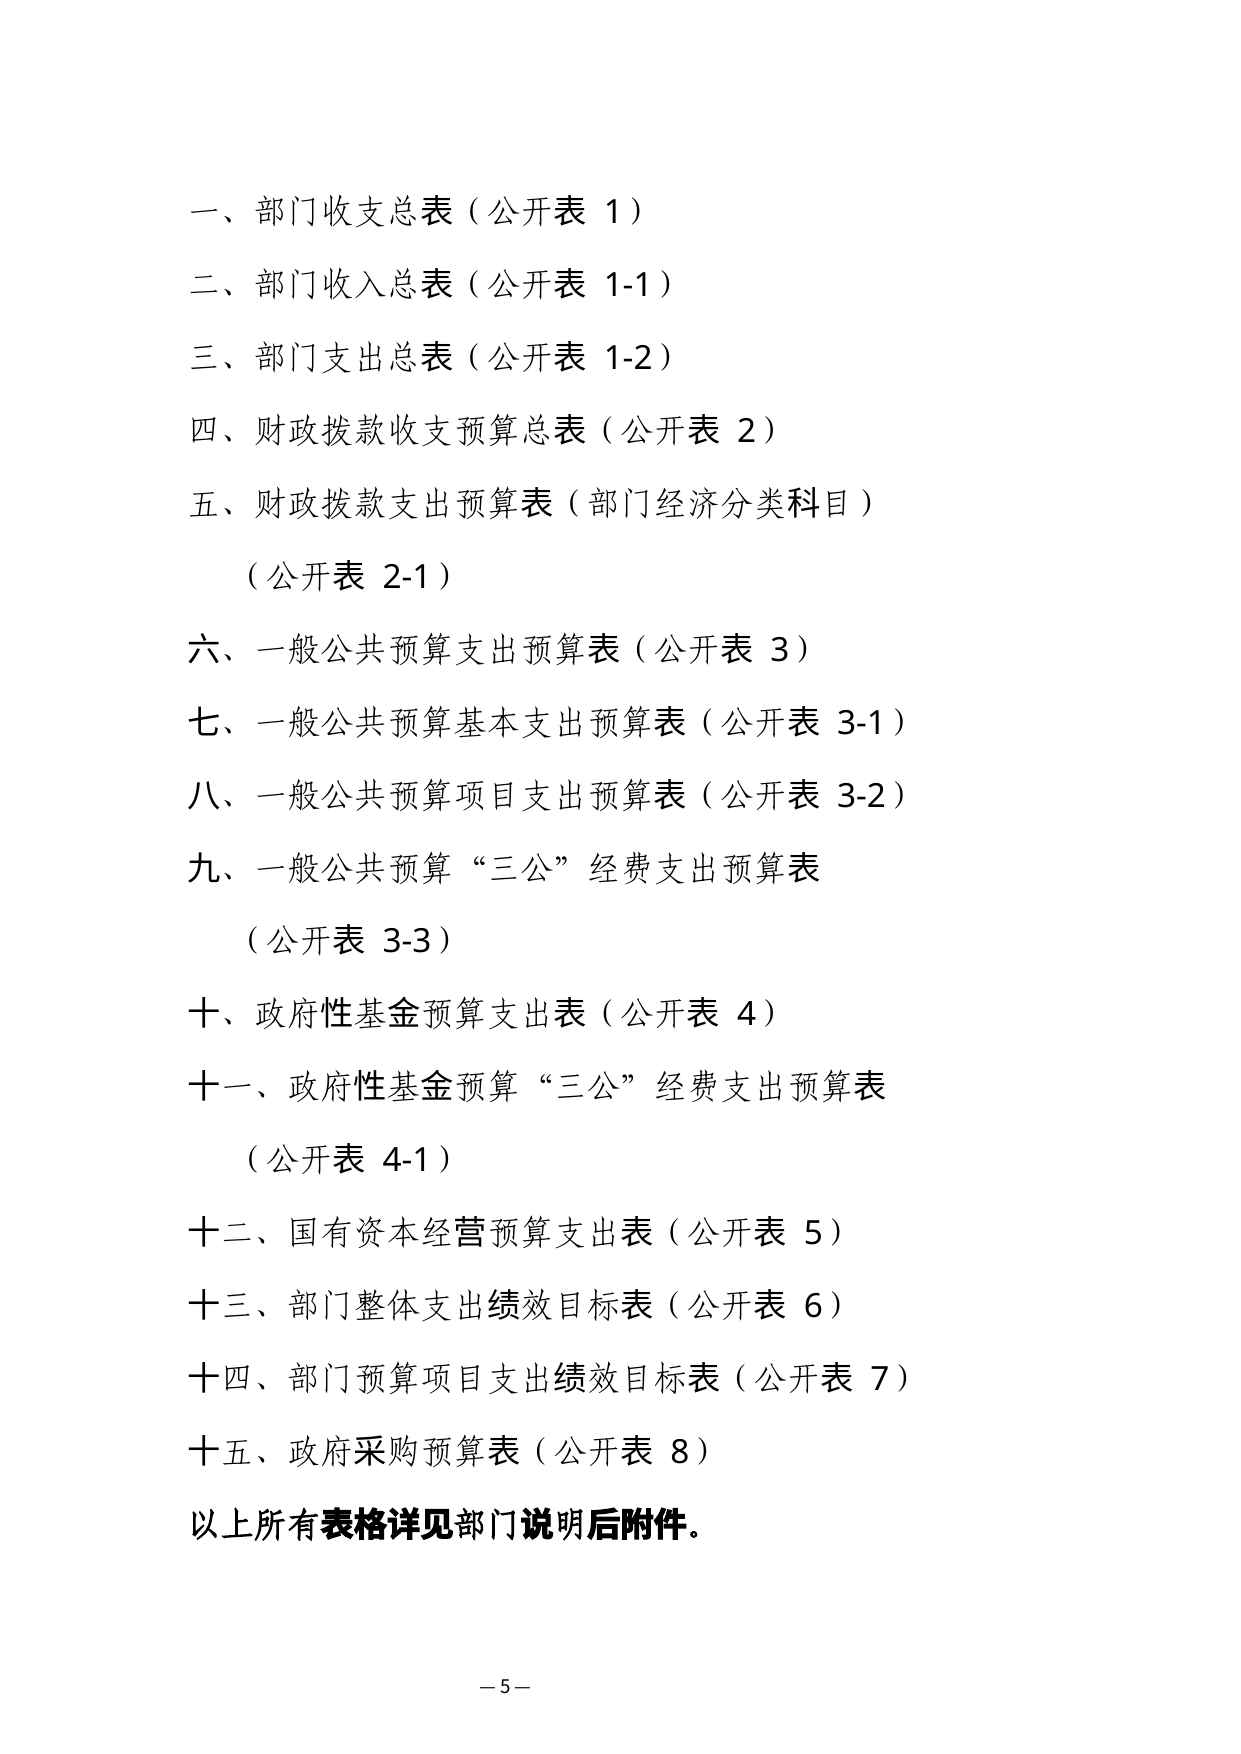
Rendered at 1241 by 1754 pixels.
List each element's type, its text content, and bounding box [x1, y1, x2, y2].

list 以上所有表格详见部门说明后附件。 [187, 1478, 1071, 1551]
list 十五、政府采购预算表（公开表 8） [187, 1405, 1071, 1478]
list 六、一般公共预算支出预算表（公开表 3） [187, 603, 1071, 676]
list 八、一般公共预算项目支出预算表（公开表 3-2） [187, 749, 1071, 822]
list （公开表 3-3） [187, 894, 1071, 967]
list 十二、国有资本经营预算支出表（公开表 5） [187, 1186, 1071, 1259]
list （公开表 2-1） [187, 530, 1071, 603]
list 四、财政拨款收支预算总表（公开表 2） [187, 384, 1071, 457]
list 二、部门收入总表（公开表 1-1） [187, 238, 1071, 311]
list 九、一般公共预算“三公”经费支出预算表 [187, 822, 1071, 894]
list 三、部门支出总表（公开表 1-2） [187, 311, 1071, 384]
list 十四、部门预算项目支出绩效目标表（公开表 7） [187, 1332, 1071, 1405]
list 十、政府性基金预算支出表（公开表 4） [187, 967, 1071, 1040]
list 十一、政府性基金预算“三公”经费支出预算表 [187, 1040, 1071, 1113]
list 七、一般公共预算基本支出预算表（公开表 3-1） [187, 676, 1071, 749]
list 五、财政拨款支出预算表（部门经济分类科目） [187, 457, 1071, 530]
list 一、部门收支总表（公开表 1） [187, 165, 1071, 238]
list 十三、部门整体支出绩效目标表（公开表 6） [187, 1259, 1071, 1332]
list （公开表 4-1） [187, 1113, 1071, 1186]
